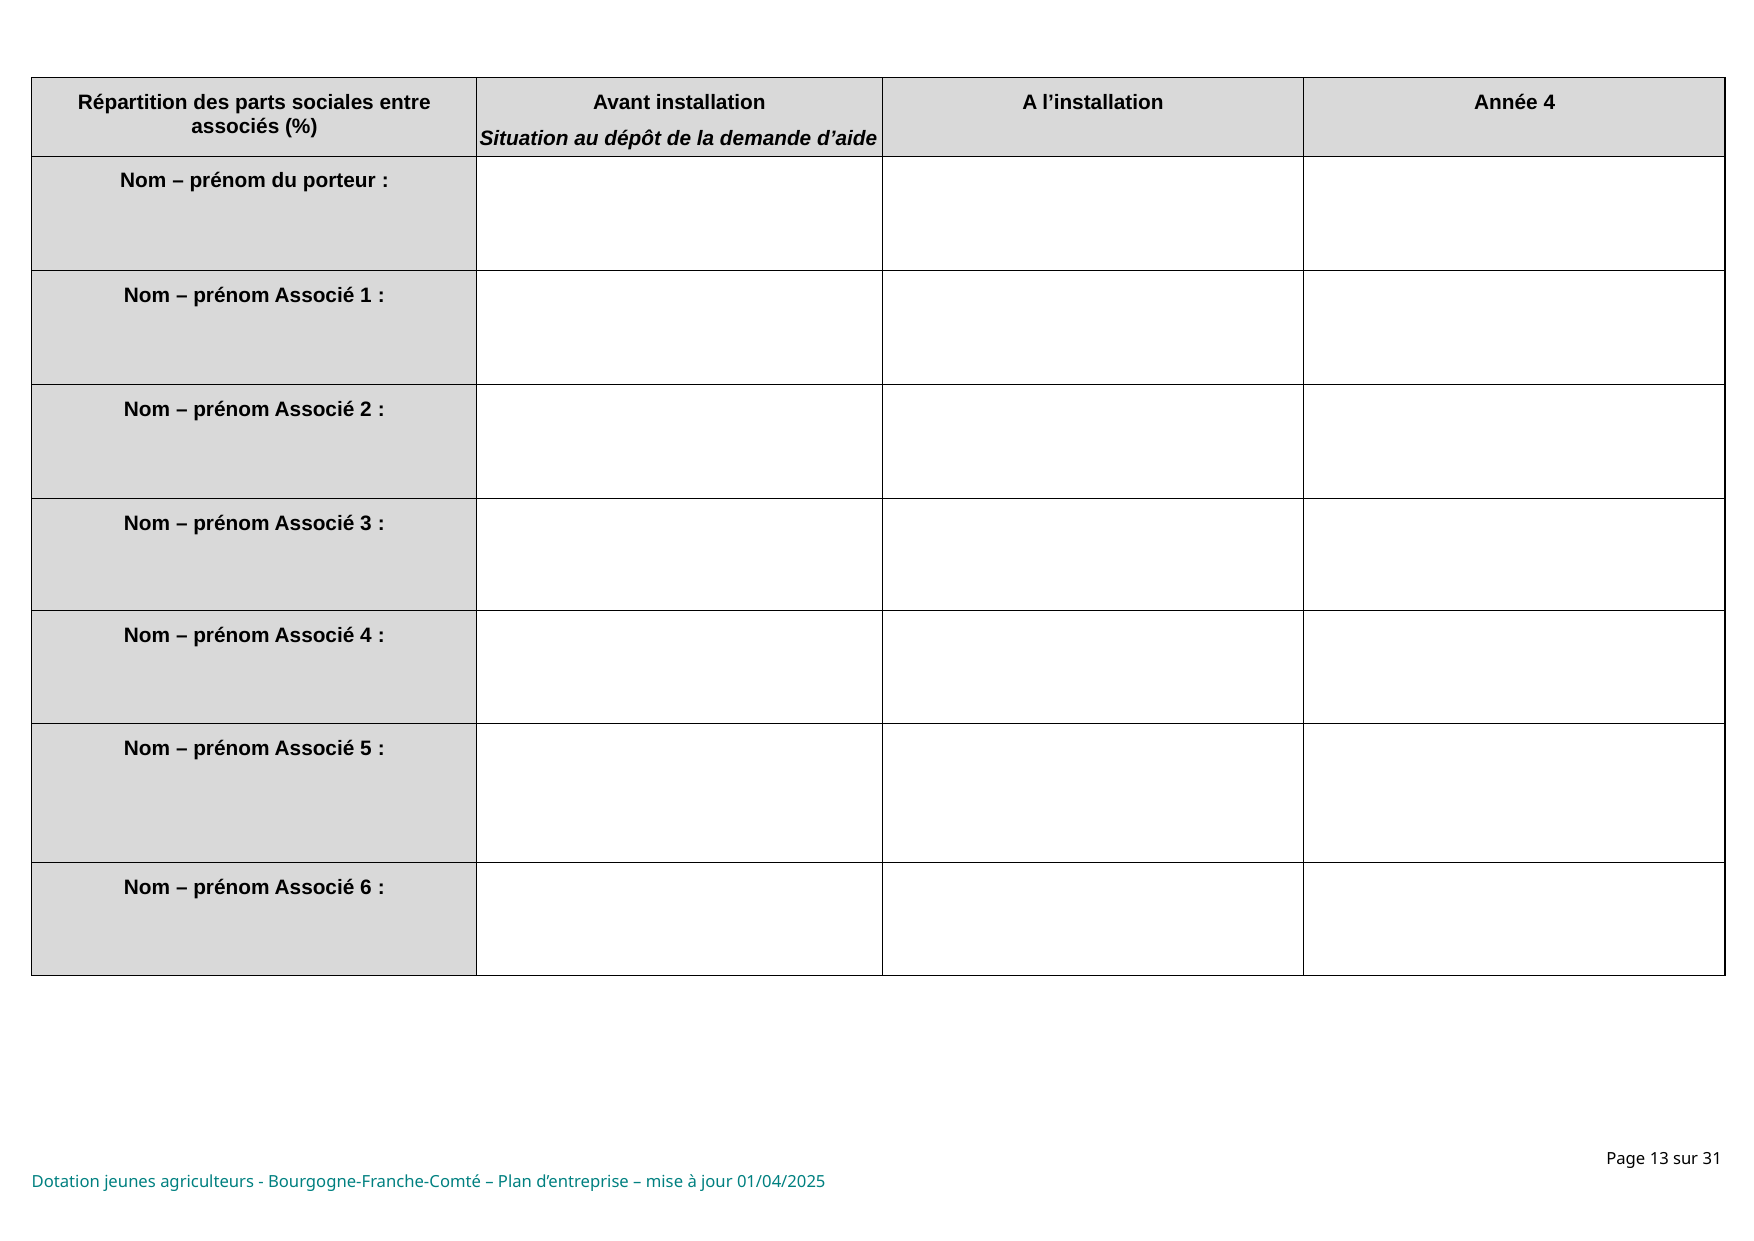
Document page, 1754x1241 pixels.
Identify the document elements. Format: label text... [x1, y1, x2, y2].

table_cell [477, 271, 882, 384]
table_cell Nom – prénom Associé 3 : [32, 499, 476, 610]
table_cell [1304, 499, 1724, 610]
table_cell [883, 863, 1303, 975]
table_header Répartition des parts sociales entre associés (%) [32, 78, 476, 156]
table_cell [477, 385, 882, 498]
table_cell [883, 385, 1303, 498]
table_cell [477, 499, 882, 610]
table_cell [477, 611, 882, 723]
table_cell [1304, 385, 1724, 498]
table_cell [1304, 863, 1724, 975]
table_cell [883, 271, 1303, 384]
table_cell [1304, 611, 1724, 723]
table_cell [477, 157, 882, 270]
table_cell [883, 499, 1303, 610]
table_cell Nom – prénom Associé 1 : [32, 271, 476, 384]
table_cell Nom – prénom Associé 4 : [32, 611, 476, 723]
table_cell Nom – prénom Associé 6 : [32, 863, 476, 975]
table_cell [883, 724, 1303, 862]
table_header Avant installation Situation au dépôt de la demande d’aide [477, 78, 882, 156]
table_cell [477, 863, 882, 975]
table_cell [1304, 157, 1724, 270]
table_cell Nom – prénom du porteur : [32, 157, 476, 270]
table_cell [477, 724, 882, 862]
table_header Année 4 [1304, 78, 1724, 156]
table_cell Nom – prénom Associé 2 : [32, 385, 476, 498]
table_cell [883, 157, 1303, 270]
table_cell [1304, 724, 1724, 862]
table_cell [1304, 271, 1724, 384]
table_cell [883, 611, 1303, 723]
table_cell Nom – prénom Associé 5 : [32, 724, 476, 862]
table_header A l’installation [883, 78, 1303, 156]
